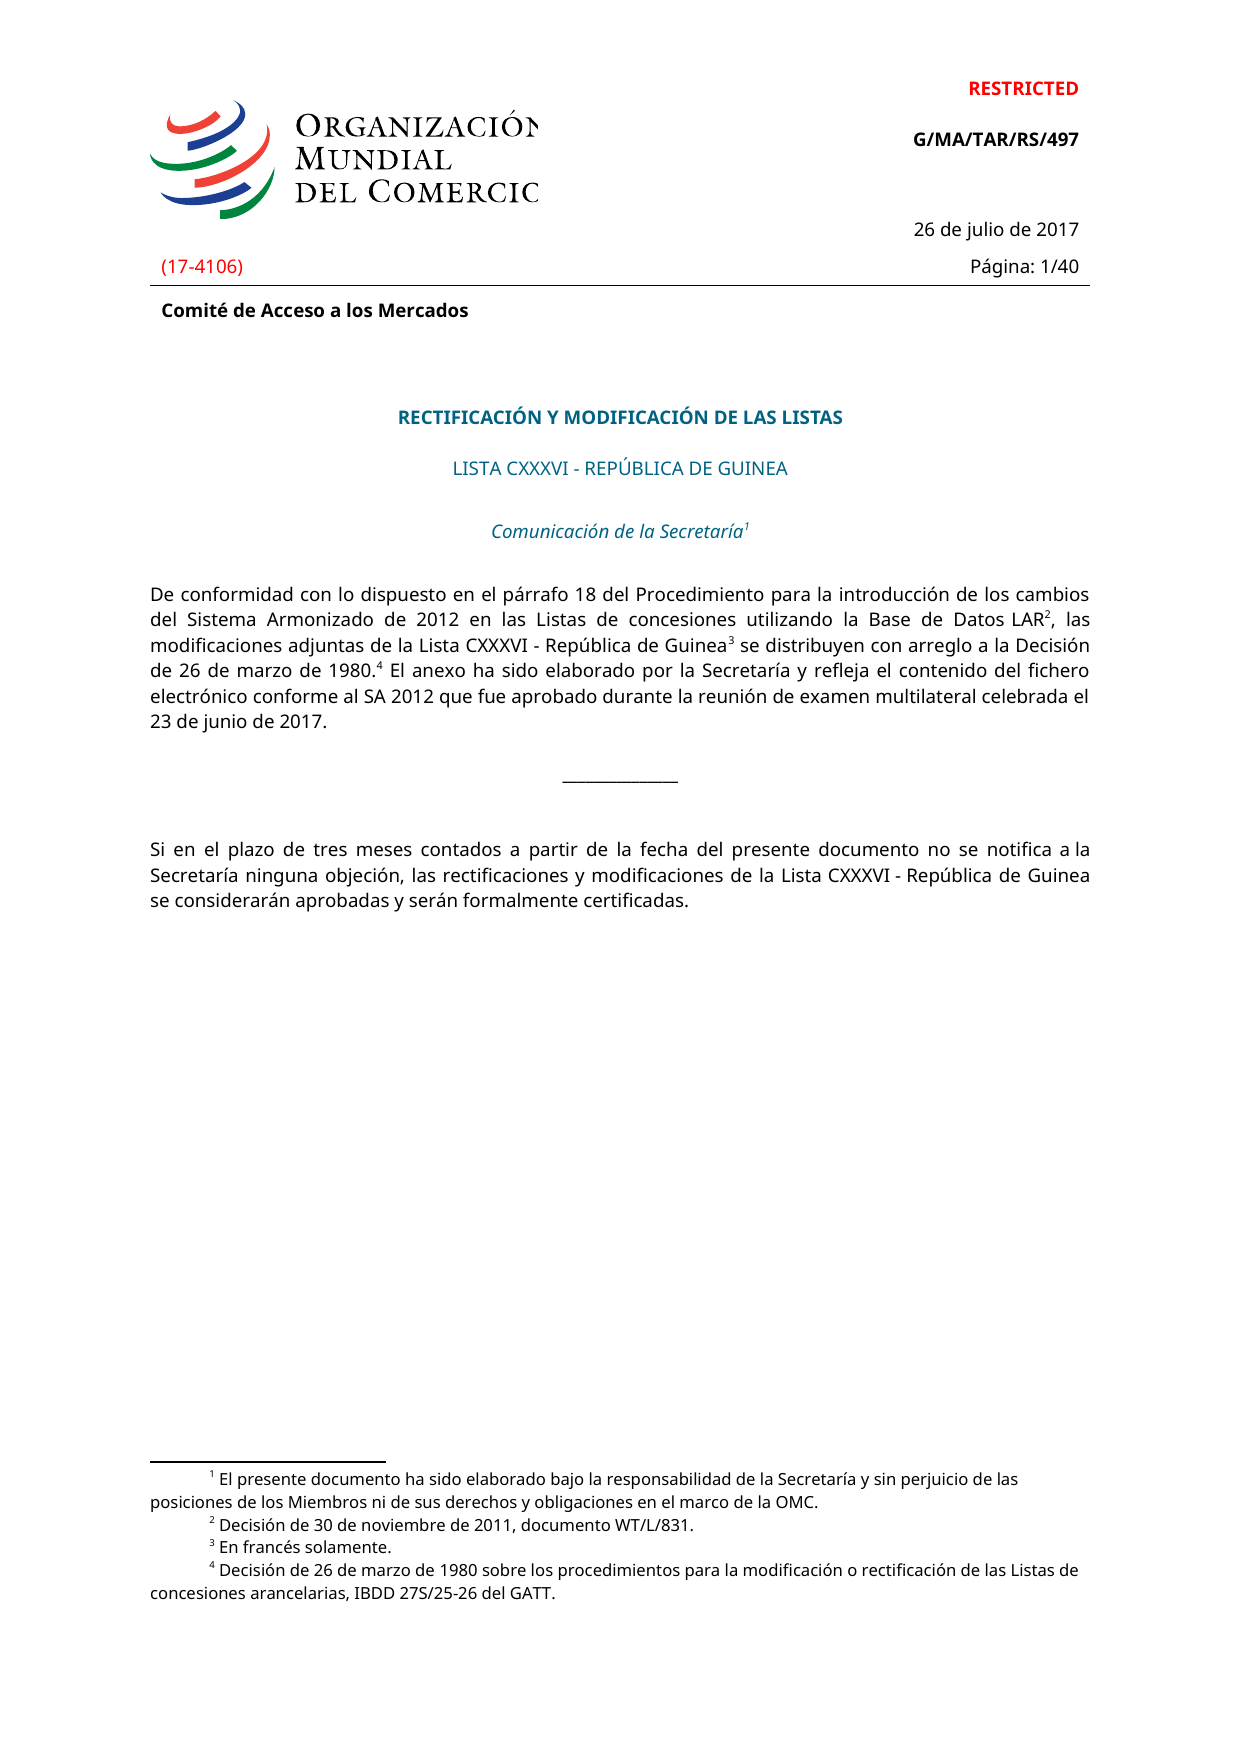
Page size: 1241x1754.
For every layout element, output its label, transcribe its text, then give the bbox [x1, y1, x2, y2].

text Si en el plazo de tres meses contados a partir de la fecha del presente documento no se notifica a la Secretaría ninguna objeción, las rectificaciones y modificaciones de la Lista CXXXVI - República de Guinea se considerarán aprobadas y serán formalmente certificadas. [150, 836, 1090, 913]
title RECTIFICACIÓN Y MODIFICACIÓN DE LAS LISTAS [150, 405, 1090, 430]
title Comunicación de la Secretaría [150, 518, 1090, 544]
text De conformidad con lo dispuesto en el párrafo 18 del Procedimiento para la introducción de los cambios del Sistema Armonizado de 2012 en las Listas de concesiones utilizando la Base de Datos LAR, las modificaciones adjuntas de la Lista CXXXVI - República de Guinea se distribuyen con arreglo a la Decisión de 26 de marzo de 1980. El anexo ha sido elaborado por la Secretaría y refleja el contenido del fichero electrónico conforme al SA 2012 que fue aprobado durante la reunión de examen multilateral celebrada el 23 de junio de 2017. [150, 581, 1090, 734]
title LISTA CXXXVI - REPÚBLICA DE GUINEA [150, 455, 1090, 481]
text _______________ [150, 760, 1090, 785]
